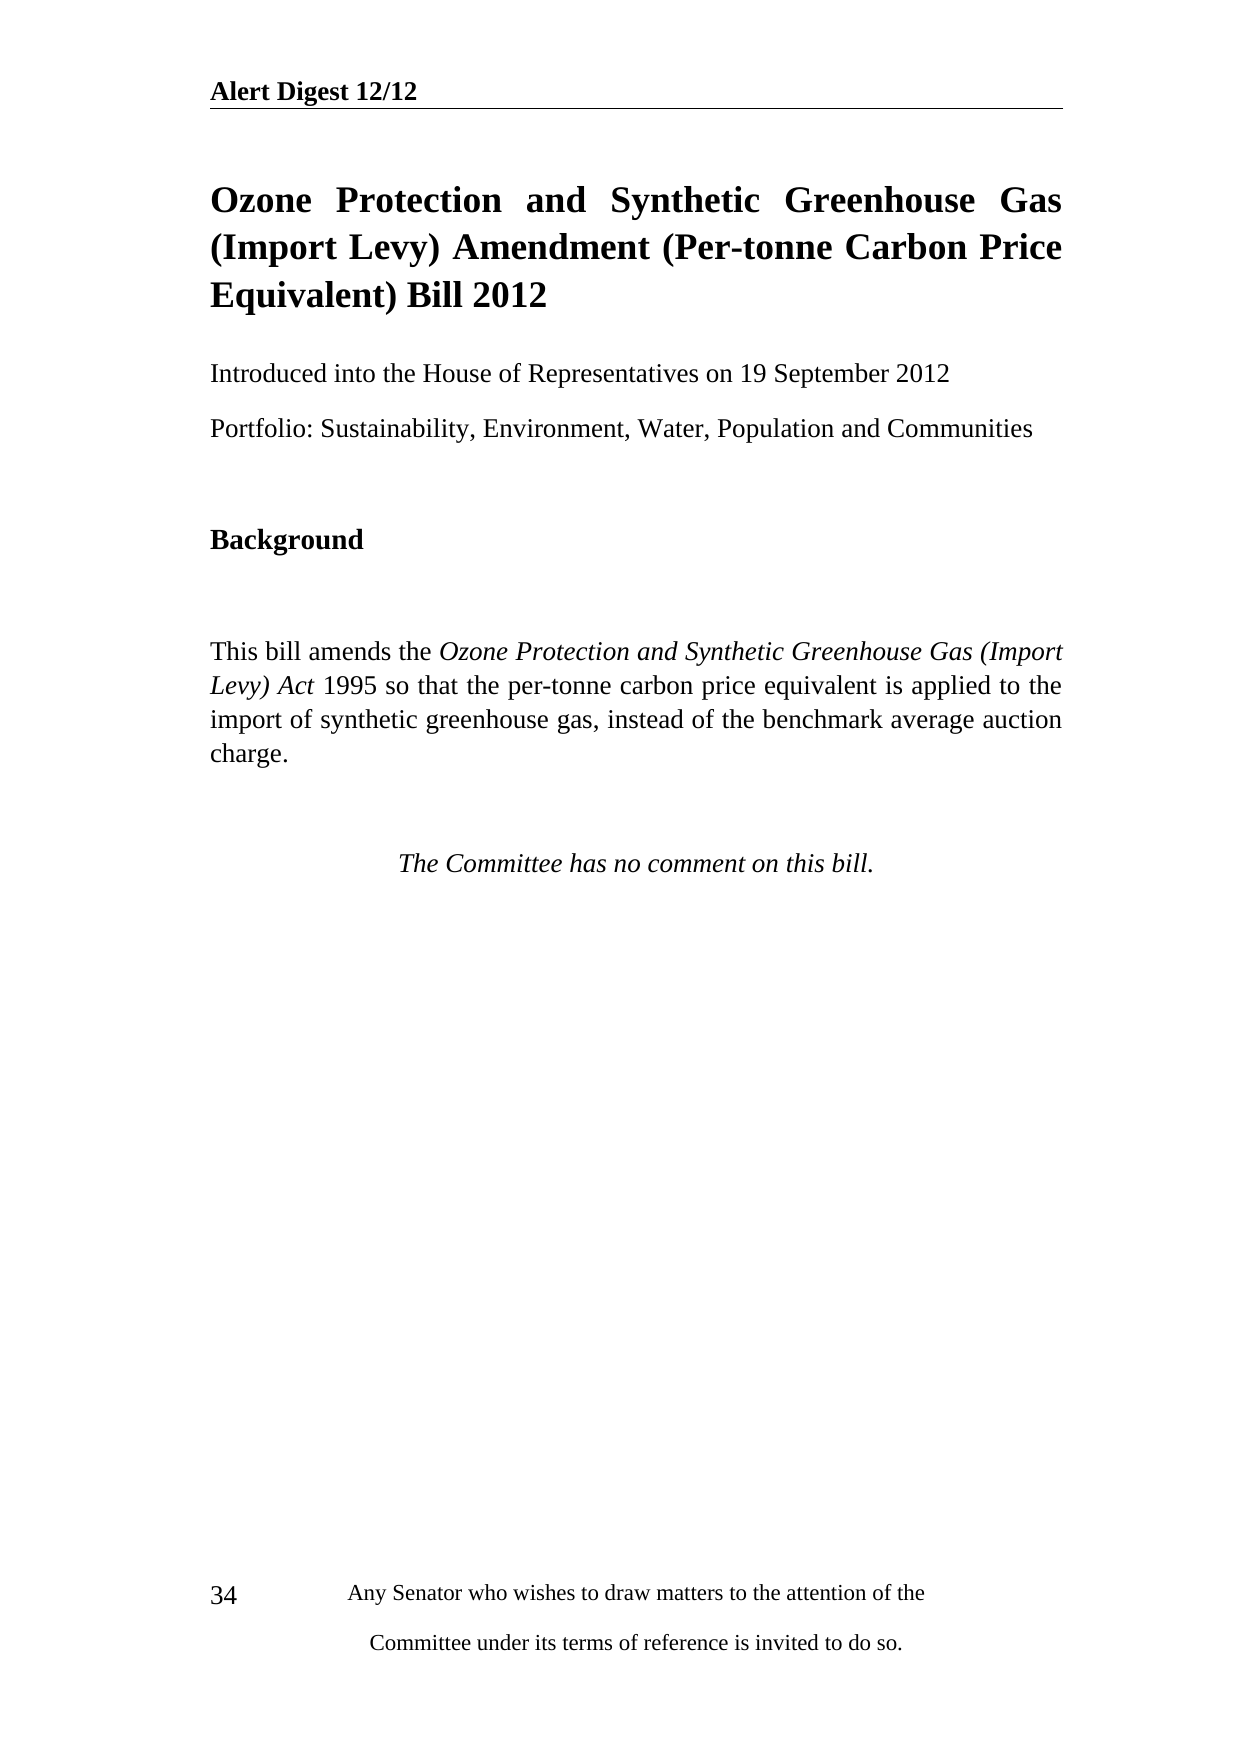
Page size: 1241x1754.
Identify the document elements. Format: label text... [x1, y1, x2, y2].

text The Committee has no comment on this bill. [210, 847, 1063, 878]
text This bill amends the Ozone Protection and Synthetic Greenhouse Gas (Import Levy) Act 1995 so that the per-tonne carbon price equivalent is applied to the import of synthetic greenhouse gas, instead of the benchmark average auction charge. [210, 634, 1063, 768]
text Background [210, 522, 1063, 555]
text Ozone Protection and Synthetic Greenhouse Gas (Import Levy) Amendment (Per-tonne Carbon Price Equivalent) Bill 2012 [210, 177, 1063, 315]
text Introduced into the House of Representatives on 19 September 2012 [210, 357, 1063, 388]
text Portfolio: Sustainability, Environment, Water, Population and Communities [210, 412, 1063, 443]
